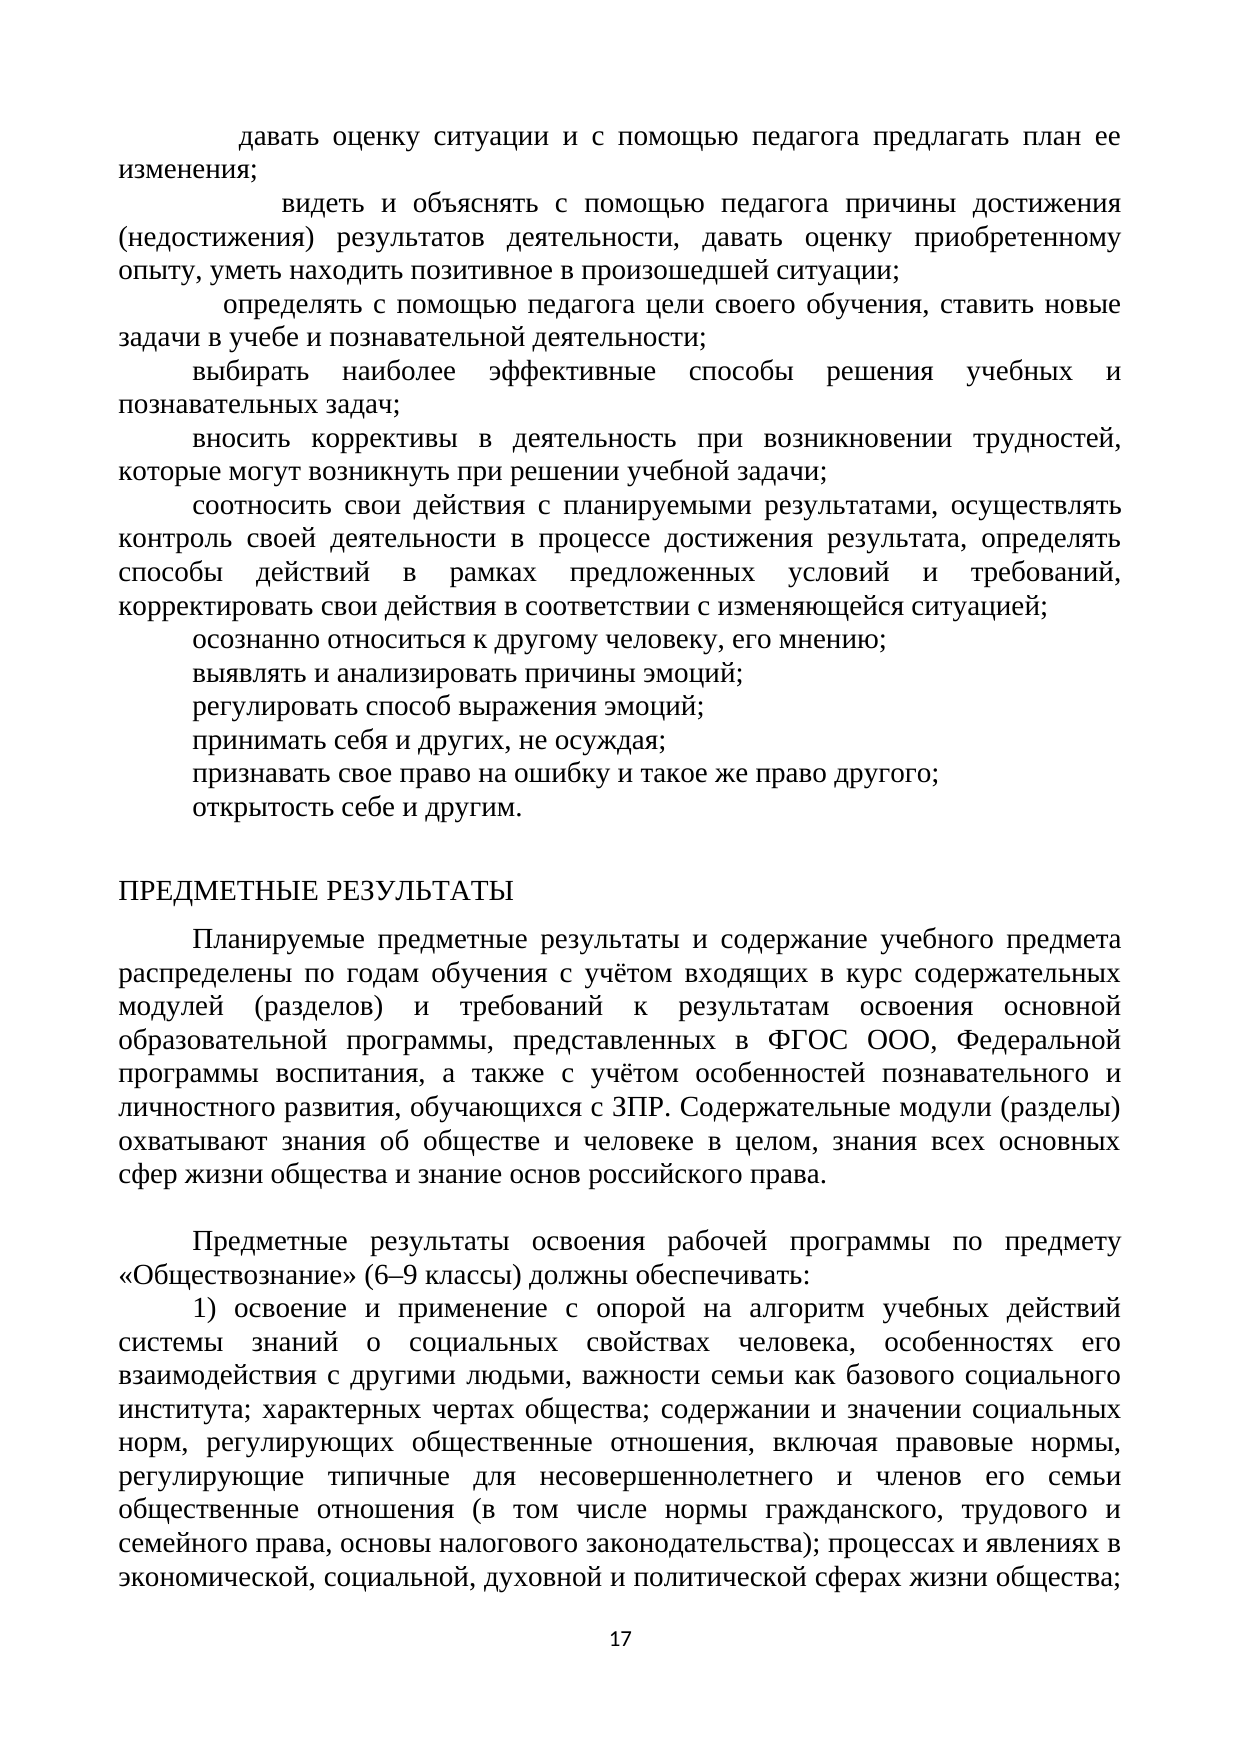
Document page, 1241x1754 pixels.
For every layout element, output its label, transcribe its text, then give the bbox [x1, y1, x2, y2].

text видеть и объяснять с помощью педагога причины достижения (недостижения) результатов деятельности, давать оценку приобретенному опыту, уметь находить позитивное в произошедшей ситуации; [118, 185, 1122, 286]
text признавать свое право на ошибку и такое же право другого; [118, 755, 1122, 789]
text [118, 1290, 1122, 1592]
text выявлять и анализировать причины эмоций; [118, 655, 1122, 688]
text выбирать наиболее эффективные способы решения учебных и познавательных задач; [118, 353, 1122, 420]
subtitle ПРЕДМЕТНЫЕ РЕЗУЛЬТАТЫ [118, 873, 1122, 906]
text открытость себе и другим. [118, 789, 1122, 822]
text определять с помощью педагога цели своего обучения, ставить новые задачи в учебе и познавательной деятельности; [118, 286, 1122, 353]
text принимать себя и других, не осуждая; [118, 722, 1122, 755]
text Планируемые предметные результаты и содержание учебного предмета распределены по годам обучения с учётом входящих в курс содержательных модулей (разделов) и требований к результатам освоения основной образовательной программы, представленных в ФГОС ООО, Федеральной программы воспитания, а также с учётом особенностей познавательного и личностного развития, обучающихся с ЗПР. Содержательные модули (разделы) охватывают знания об обществе и человеке в целом, знания всех основных сфер жизни общества и знание основ российского права. [118, 921, 1122, 1190]
text регулировать способ выражения эмоций; [118, 688, 1122, 722]
text давать оценку ситуации и с помощью педагога предлагать план ее изменения; [118, 118, 1122, 185]
text соотносить свои действия с планируемыми результатами, осуществлять контроль своей деятельности в процессе достижения результата, определять способы действий в рамках предложенных условий и требований, корректировать свои действия в соответствии с изменяющейся ситуацией; [118, 487, 1122, 621]
text Предметные результаты освоения рабочей программы по предмету «Обществознание» (6–9 классы) должны обеспечивать: [118, 1223, 1122, 1290]
text осознанно относиться к другому человеку, его мнению; [118, 621, 1122, 655]
text вносить коррективы в деятельность при возникновении трудностей, которые могут возникнуть при решении учебной задачи; [118, 420, 1122, 487]
